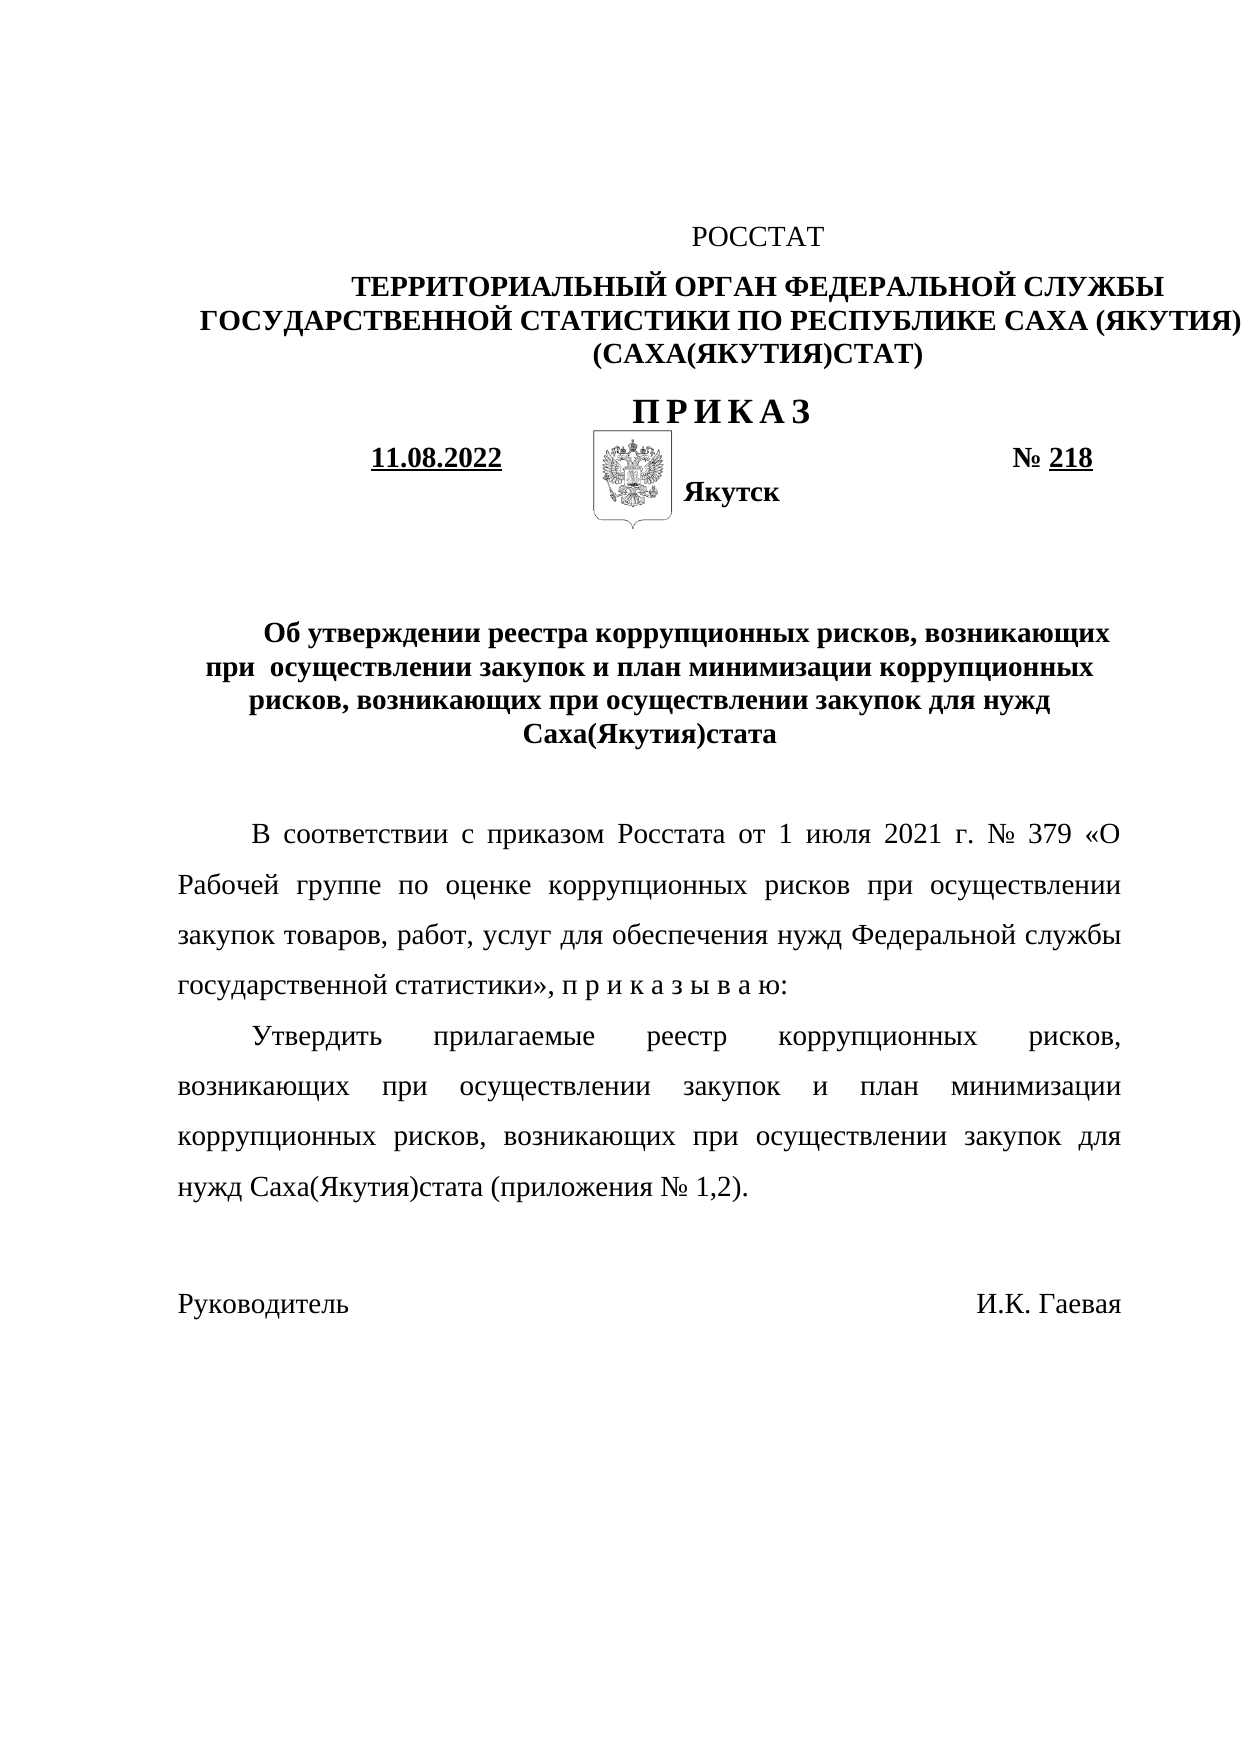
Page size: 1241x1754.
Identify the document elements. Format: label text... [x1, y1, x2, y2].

table_header РОССТАТ ТЕРРИТОРИАЛЬНЫЙ ОРГАН ФЕДЕРАЛЬНОЙ СЛУЖБЫ ГОСУДАРСТВЕННОЙ СТАТИСТИКИ ПО РЕСПУБЛИКЕ САХА (ЯКУТИЯ) (САХА(ЯКУТИЯ)СТАТ) [177, 219, 1240, 381]
text Руководитель И.К. Гаевая [177, 1286, 1122, 1319]
picture [592, 429, 673, 530]
text Об утверждении реестра коррупционных рисков, возникающих при осуществлении закупок и план минимизации коррупционных рисков, возникающих при осуществлении закупок для нужд Саха(Якутия)стата [177, 615, 1122, 749]
text Утвердить прилагаемые реестр коррупционных рисков, возникающих при осуществлении закупок и план минимизации коррупционных рисков, возникающих при осуществлении закупок для нужд Саха(Якутия)стата (приложения № 1,2). [177, 1018, 1122, 1202]
table_cell 11.08.2022 № 218 Якутск [177, 440, 592, 514]
table_cell ПРИКАЗ [177, 381, 1240, 440]
table_cell 11.08.2022 № 218 Якутск [673, 440, 1240, 514]
text В соответствии с приказом Росстата от 1 июля 2021 г. № 379 «О Рабочей группе по оценке коррупционных рисков при осуществлении закупок товаров, работ, услуг для обеспечения нужд Федеральной службы государственной статистики», п р и к а з ы в а ю: [177, 816, 1122, 1001]
